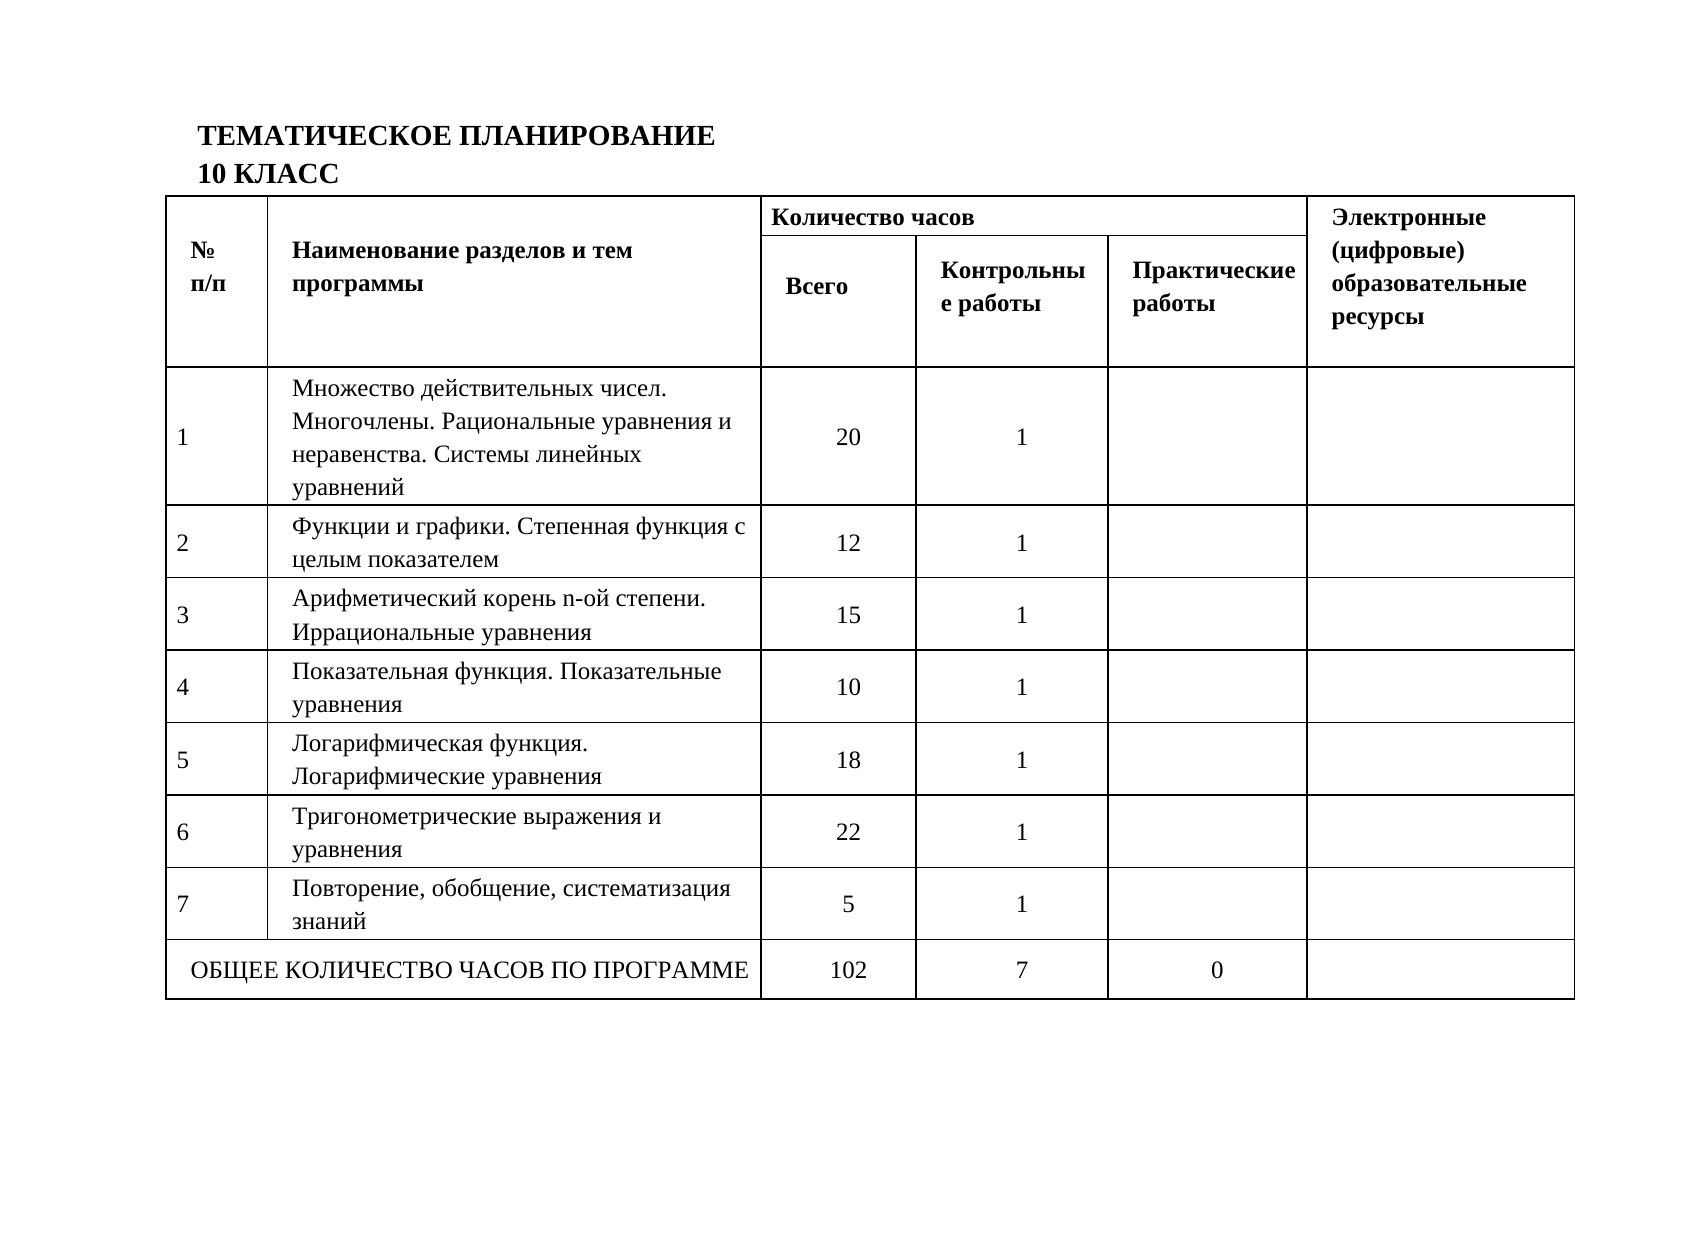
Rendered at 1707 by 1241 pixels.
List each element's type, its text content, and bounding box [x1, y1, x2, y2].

table_cell [1109, 506, 1306, 577]
table_cell Всего [762, 236, 915, 366]
table_cell 4 [167, 651, 267, 722]
table_cell Функции и графики. Степенная функция с целым показателем [268, 506, 760, 577]
table_cell Практические работы [1109, 236, 1306, 366]
table_cell [1308, 578, 1574, 649]
table_cell [1308, 368, 1574, 504]
table_cell [1308, 506, 1574, 577]
table_cell 7 [167, 868, 267, 939]
table_cell ОБЩЕЕ КОЛИЧЕСТВО ЧАСОВ ПО ПРОГРАММЕ [167, 940, 760, 998]
table_header Наименование разделов и тем программы [268, 197, 760, 366]
table_cell [1109, 723, 1306, 794]
table_cell 10 [762, 651, 915, 722]
table_cell [1308, 723, 1574, 794]
table_cell 7 [917, 940, 1107, 998]
table_cell Повторение, обобщение, систематизация знаний [268, 868, 760, 939]
table_header № п/п [167, 197, 267, 366]
table_cell 1 [917, 651, 1107, 722]
table_header Количество часов [762, 197, 1306, 234]
table_cell [1308, 796, 1574, 866]
table_cell Множество действительных чисел. Многочлены. Рациональные уравнения и неравенства. Системы линейных уравнений [268, 368, 760, 504]
table_cell 2 [167, 506, 267, 577]
table_cell 1 [917, 506, 1107, 577]
table_cell [1109, 796, 1306, 866]
table_cell 1 [917, 796, 1107, 866]
table_cell [1308, 940, 1574, 998]
table_cell Логарифмическая функция. Логарифмические уравнения [268, 723, 760, 794]
table_cell 22 [762, 796, 915, 866]
table_cell 1 [167, 368, 267, 504]
table_cell 12 [762, 506, 915, 577]
table_cell [1308, 651, 1574, 722]
table_cell [1109, 868, 1306, 939]
text ТЕМАТИЧЕСКОЕ ПЛАНИРОВАНИЕ [190, 118, 1618, 152]
table_cell 3 [167, 578, 267, 649]
table_cell 6 [167, 796, 267, 866]
table_cell 5 [167, 723, 267, 794]
table_cell 18 [762, 723, 915, 794]
table_cell [1308, 868, 1574, 939]
table_cell 20 [762, 368, 915, 504]
table_cell 1 [917, 868, 1107, 939]
text 10 КЛАСС [190, 157, 1618, 190]
table_cell [1109, 651, 1306, 722]
table_header Электронные (цифровые) образовательные ресурсы [1308, 197, 1574, 366]
table_cell 5 [762, 868, 915, 939]
table_cell [1109, 578, 1306, 649]
table_cell Тригонометрические выражения и уравнения [268, 796, 760, 866]
table_cell 102 [762, 940, 915, 998]
table_cell Контрольные работы [917, 236, 1107, 366]
table_cell Показательная функция. Показательные уравнения [268, 651, 760, 722]
table_cell 1 [917, 368, 1107, 504]
table_cell 1 [917, 723, 1107, 794]
table_cell 1 [917, 578, 1107, 649]
table_cell 15 [762, 578, 915, 649]
table_cell [1109, 368, 1306, 504]
table_cell Арифметический корень n-ой степени. Иррациональные уравнения [268, 578, 760, 649]
table_cell 0 [1109, 940, 1306, 998]
